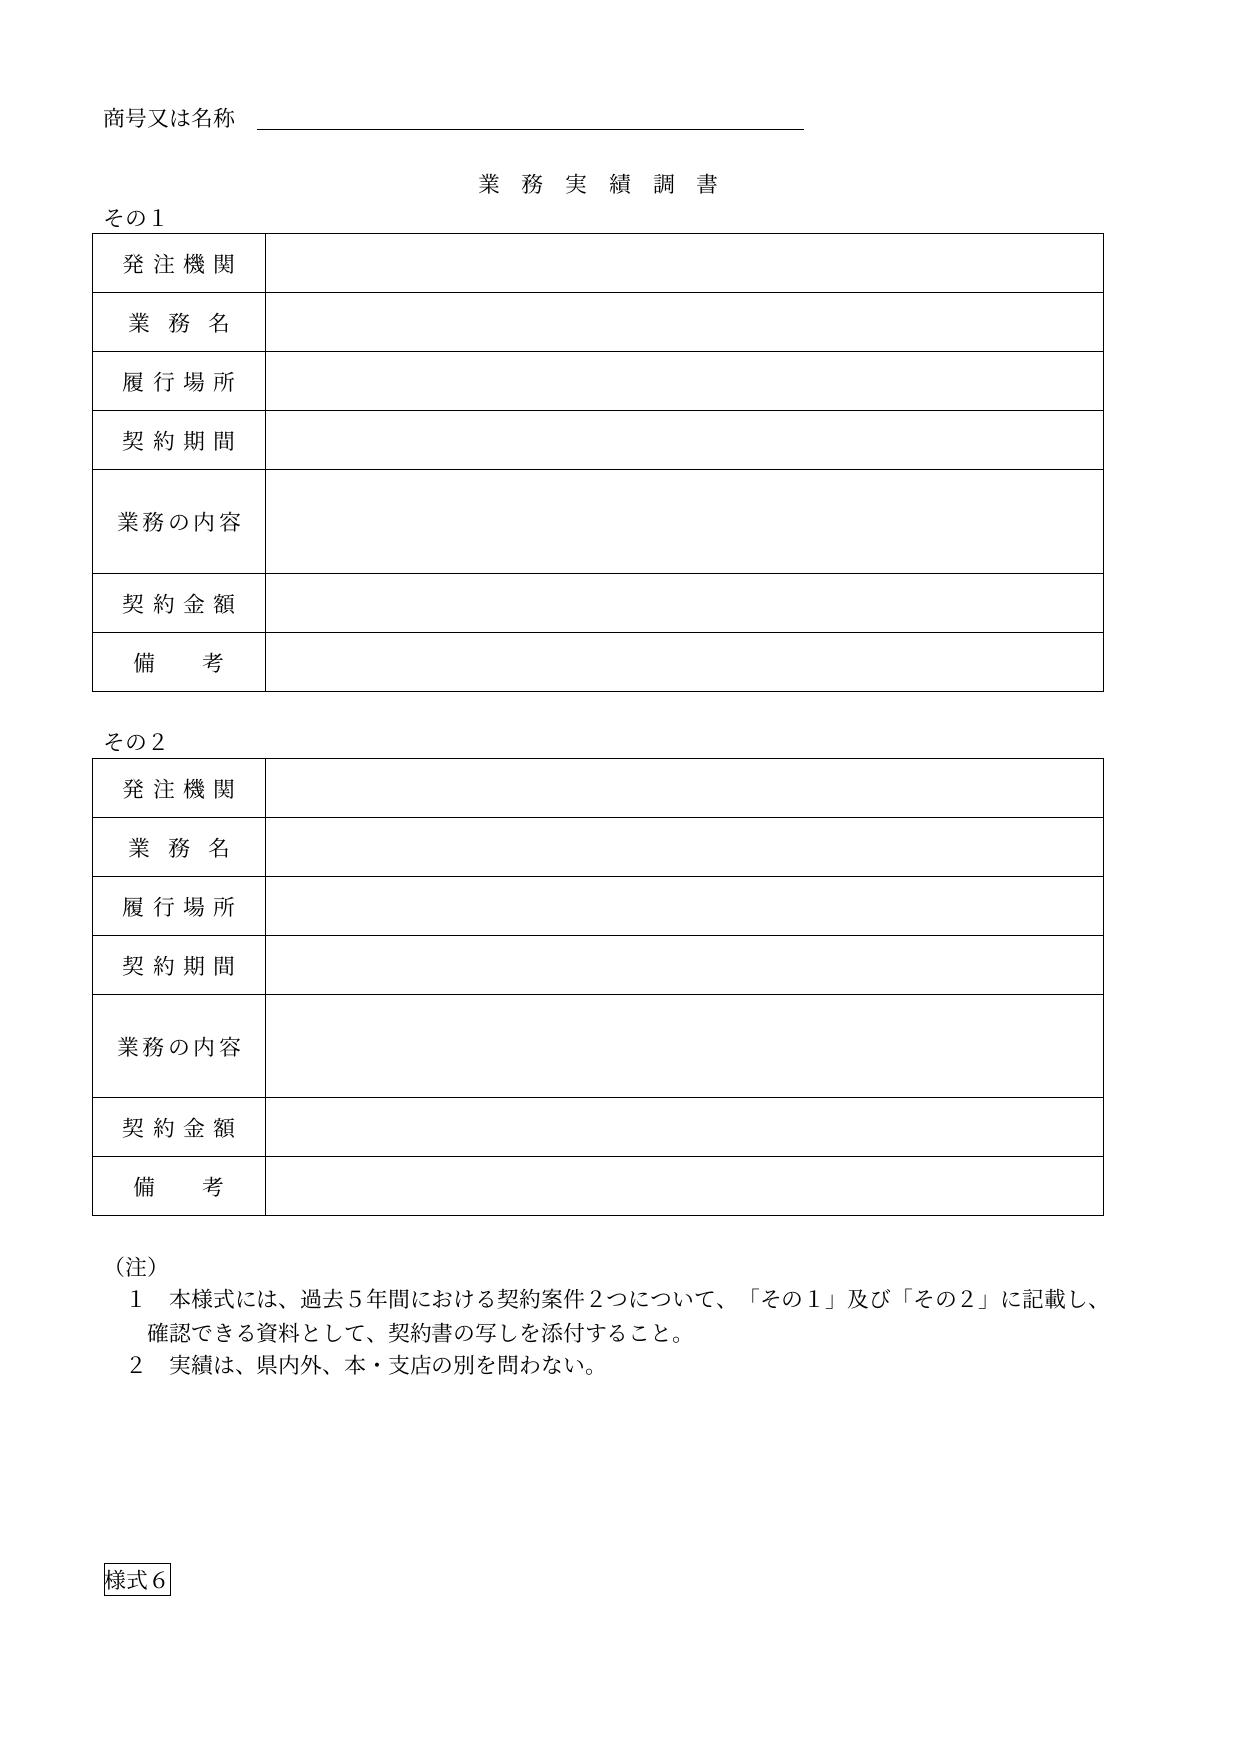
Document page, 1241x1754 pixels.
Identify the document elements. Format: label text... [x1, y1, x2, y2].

table_header [266, 234, 1103, 292]
table_cell [266, 1098, 1103, 1156]
table_cell [266, 574, 1103, 632]
table_cell [266, 936, 1103, 994]
table_cell 契約期間 [93, 411, 265, 469]
text １ 本様式には、過去５年間における契約案件２つについて、「その１」及び「その２」に記載し、確認できる資料として、契約書の写しを添付すること。 [125, 1282, 1093, 1348]
table_cell 業務名 [93, 293, 265, 351]
table_cell 履行場所 [93, 877, 265, 935]
text （注） [103, 1249, 1093, 1282]
table_header 発注機関 [93, 759, 265, 817]
table_cell [266, 995, 1103, 1097]
table_header [266, 759, 1103, 817]
text 商号又は名称 [103, 101, 1093, 134]
text ２ 実績は、県内外、本・支店の別を問わない。 [103, 1348, 1093, 1381]
table_cell [266, 633, 1103, 691]
text その１ [103, 200, 1093, 233]
table_header 発注機関 [93, 234, 265, 292]
table_cell [266, 411, 1103, 469]
table_cell 業務名 [93, 818, 265, 876]
table_cell [266, 352, 1103, 410]
text その２ [103, 725, 1093, 758]
table_cell 業務の内容 [93, 470, 265, 572]
table_cell 契約金額 [93, 1098, 265, 1156]
table_cell 業務の内容 [93, 995, 265, 1097]
text 業 務 実 績 調 書 [103, 167, 1093, 200]
table_cell [266, 470, 1103, 572]
table_cell 履行場所 [93, 352, 265, 410]
table_cell 備考 [93, 633, 265, 691]
table_cell 契約期間 [93, 936, 265, 994]
table_cell [266, 818, 1103, 876]
text 様式６ [103, 1546, 1093, 1612]
table_cell [266, 877, 1103, 935]
table_cell 備考 [93, 1157, 265, 1215]
table_cell 契約金額 [93, 574, 265, 632]
table_cell [266, 293, 1103, 351]
table_cell [266, 1157, 1103, 1215]
